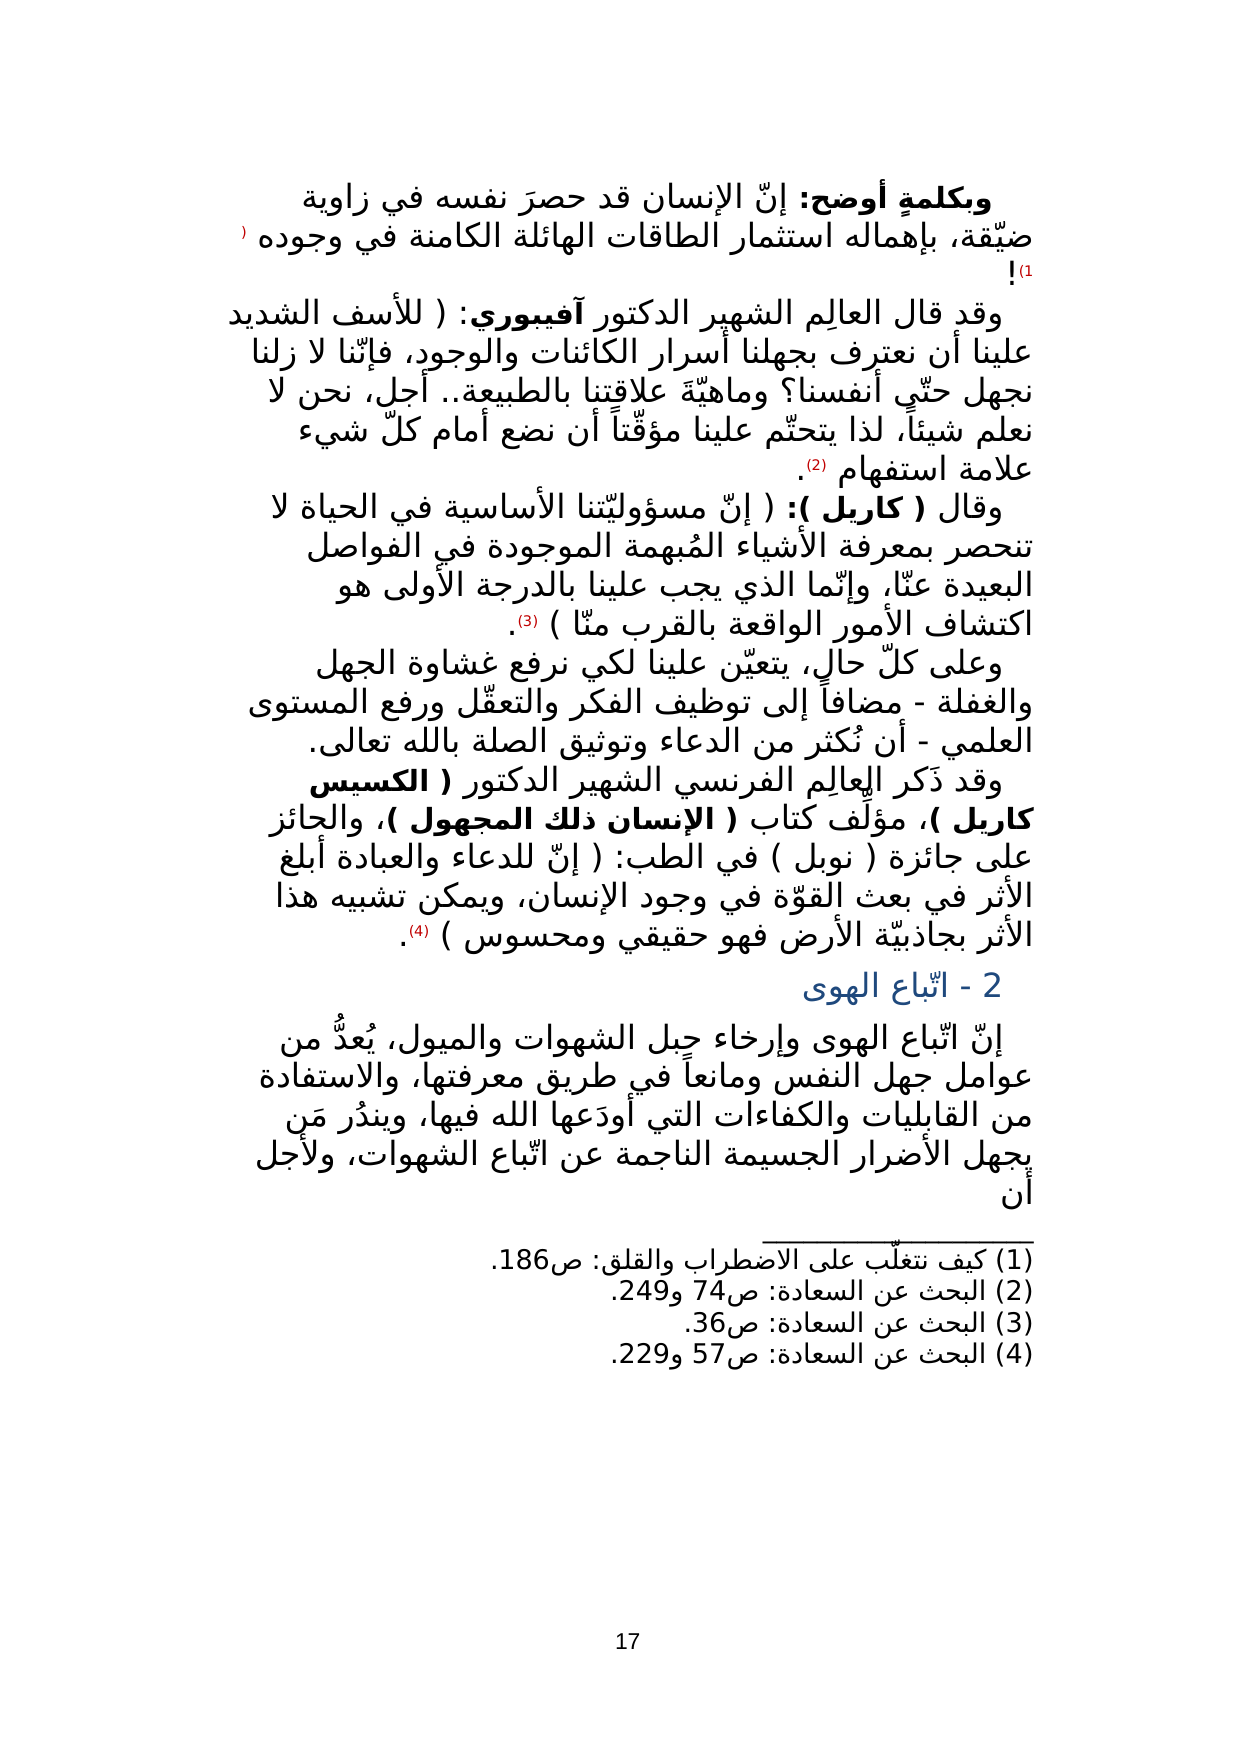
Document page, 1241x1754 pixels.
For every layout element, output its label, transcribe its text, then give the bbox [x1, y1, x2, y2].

text وقال ( كاريل ): ( إنّ مسؤوليّتنا الأساسية في الحياة لا تنحصر بمعرفة الأشياء المُبهمة الموجودة في الفواصل البعيدة عنّا، وإنّما الذي يجب علينا بالدرجة الأولى هو اكتشاف الأمور الواقعة بالقرب منّا ) (3). [222, 488, 1033, 643]
text (1) كيف نتغلّب على الاضطراب والقلق: ص186. [222, 1244, 1033, 1276]
text وعلى كلّ حال، يتعيّن علينا لكي نرفع غشاوة الجهل والغفلة - مضافاً إلى توظيف الفكر والتعقّل ورفع المستوى العلمي - أن نُكثر من الدعاء وتوثيق الصلة بالله تعالى. [222, 643, 1033, 760]
text وقد قال العالِم الشهير الدكتور آفيبوري: ( للأسف الشديد علينا أن نعترف بجهلنا أسرار الكائنات والوجود، فإنّنا لا زلنا نجهل حتّى أنفسنا؟ وماهيّةَ علاقتنا بالطبيعة.. أجل، نحن لا نعلم شيئاً، لذا يتحتّم علينا مؤقّتاً أن نضع أمام كلّ شيء علامة استفهام (2). [222, 294, 1033, 488]
text وقد ذَكر العالِم الفرنسي الشهير الدكتور ( الكسيس كاريل )، مؤلِّف كتاب ( الإنسان ذلك المجهول )، والحائز على جائزة ( نوبل ) في الطب: ( إنّ للدعاء والعبادة أبلغ الأثر في بعث القوّة في وجود الإنسان، ويمكن تشبيه هذا الأثر بجاذبيّة الأرض فهو حقيقي ومحسوس ) (4). [222, 760, 1033, 954]
text ____________________ [222, 1212, 1033, 1244]
text وبكلمةٍ أوضح: إنّ الإنسان قد حصرَ نفسه في زاوية ضيّقة، بإهماله استثمار الطاقات الهائلة الكامنة في وجوده (1)! [222, 177, 1033, 294]
text (4) البحث عن السعادة: ص57 و229. [222, 1339, 1033, 1370]
text إنّ اتّباع الهوى وإرخاء حبل الشهوات والميول، يُعدُّ من عوامل جهل النفس ومانعاً في طريق معرفتها، والاستفادة من القابليات والكفاءات التي أودَعها الله فيها، ويندُر مَن يجهل الأضرار الجسيمة الناجمة عن اتّباع الشهوات، ولأجل أن [222, 1018, 1033, 1212]
text (3) البحث عن السعادة: ص36. [222, 1307, 1033, 1339]
text (2) البحث عن السعادة: ص74 و249. [222, 1276, 1033, 1307]
subtitle 2 - اتّباع الهوى [222, 967, 1033, 1006]
